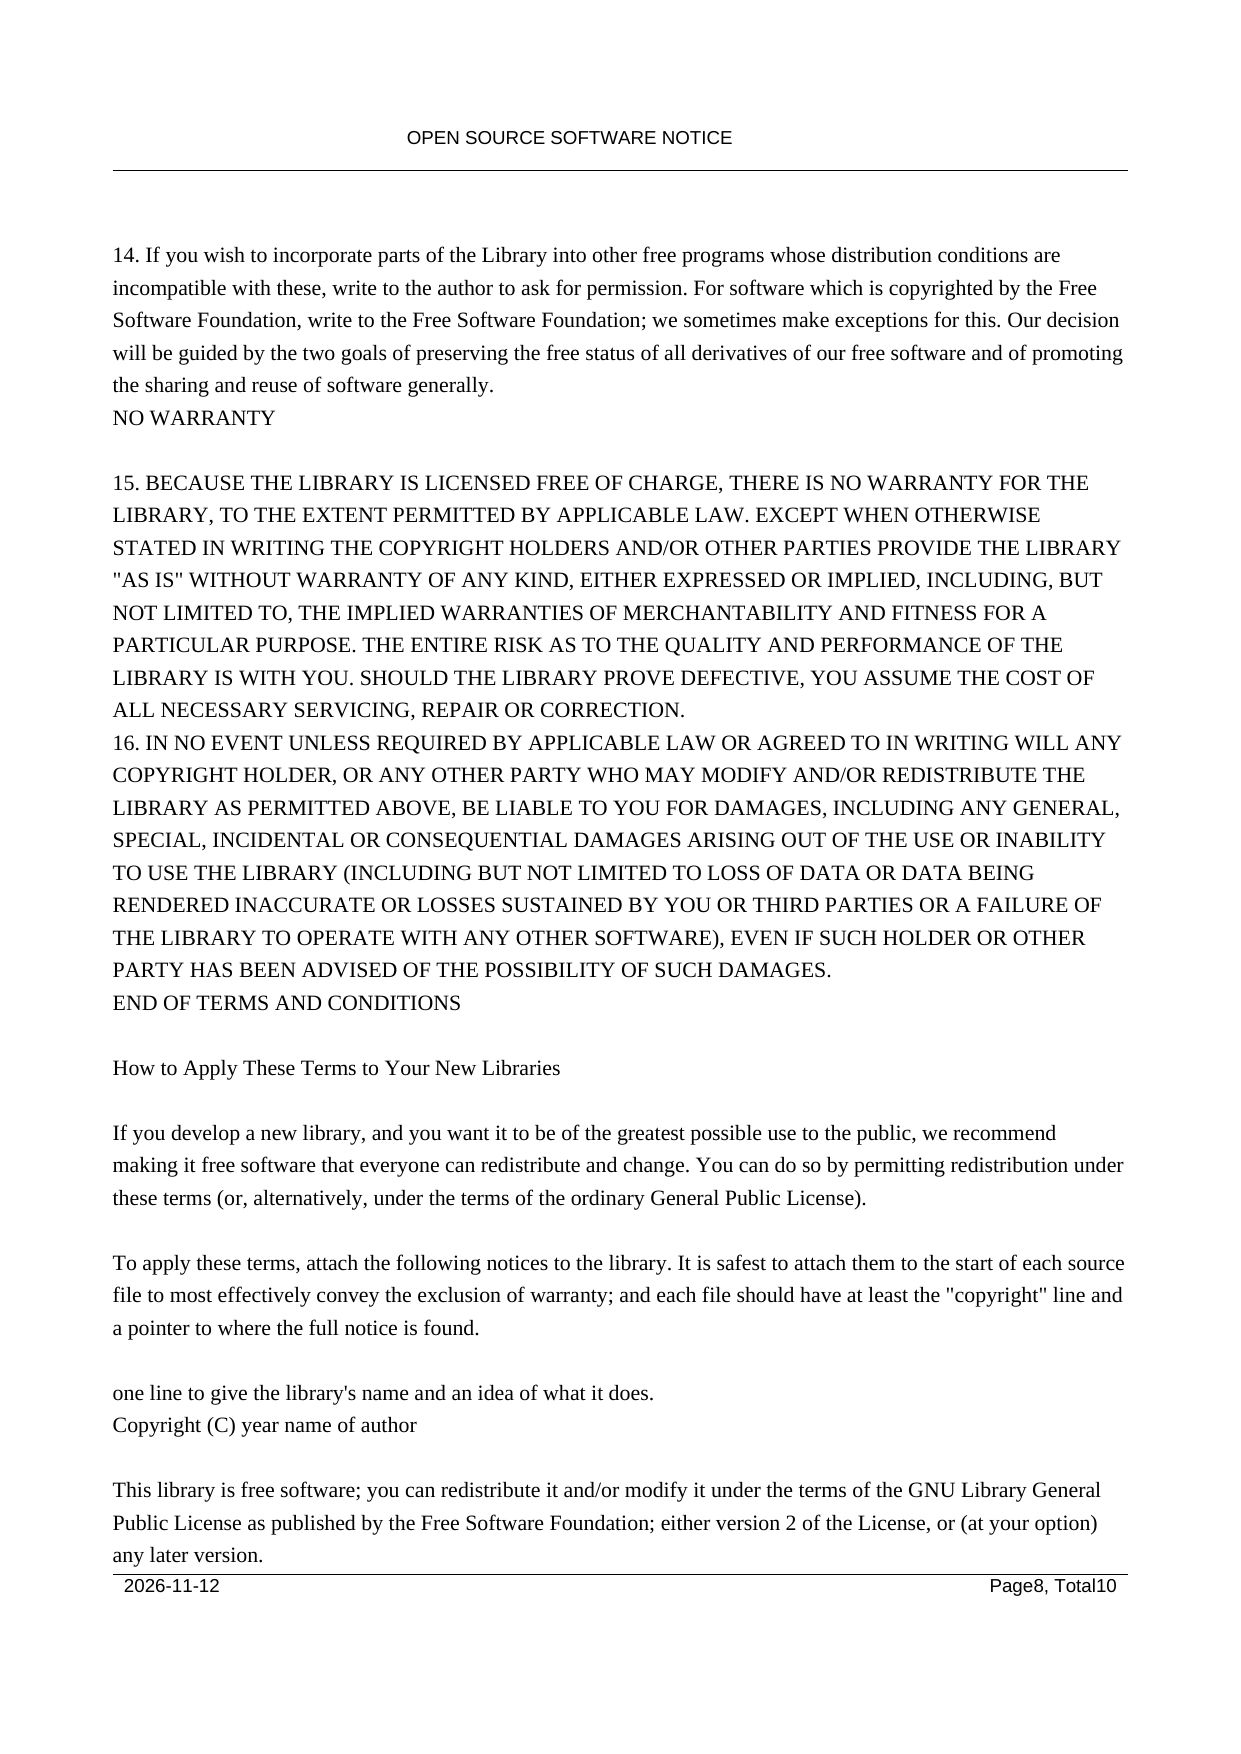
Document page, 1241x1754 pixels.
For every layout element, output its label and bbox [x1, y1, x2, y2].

text [112, 206, 1128, 1571]
